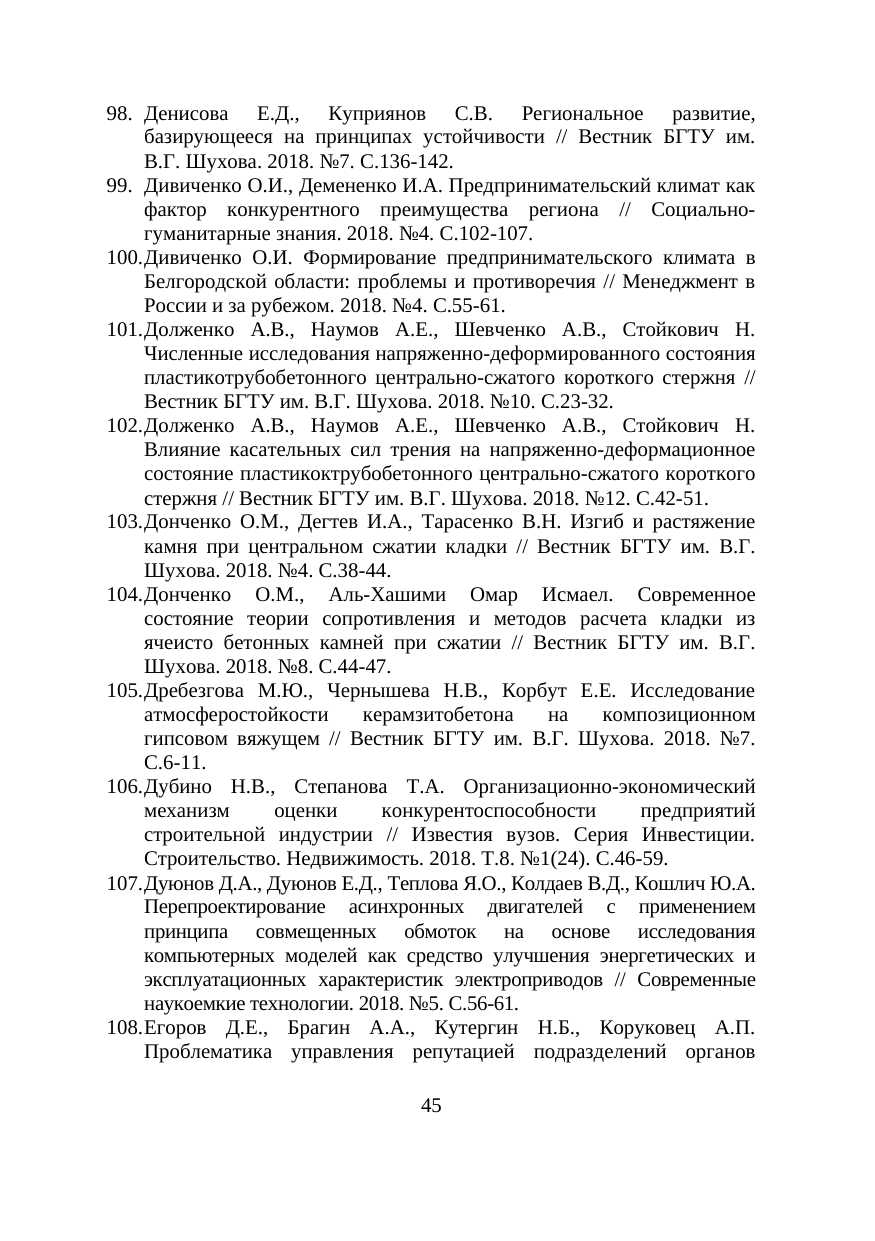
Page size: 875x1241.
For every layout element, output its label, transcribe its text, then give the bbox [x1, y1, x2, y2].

list Долженко А.В., Наумов А.Е., Шевченко А.В., Стойкович Н. Численные исследования напряженно-деформированного состояния пластикотрубобетонного центрально-сжатого короткого стержня // Вестник БГТУ им. В.Г. Шухова. 2018. №10. С.23-32. [106, 317, 756, 413]
list Дребезгова М.Ю., Чернышева Н.В., Корбут Е.Е. Исследование атмосферостойкости керамзитобетона на композиционном гипсовом вяжущем // Вестник БГТУ им. В.Г. Шухова. 2018. №7. С.6-11. [106, 678, 756, 774]
list Долженко А.В., Наумов А.Е., Шевченко А.В., Стойкович Н. Влияние касательных сил трения на напряженно-деформационное состояние пластикоктрубобетонного центрально-сжатого короткого стержня // Вестник БГТУ им. В.Г. Шухова. 2018. №12. С.42-51. [106, 413, 756, 509]
list Дубино Н.В., Степанова Т.А. Организационно-экономический механизм оценки конкурентоспособности предприятий строительной индустрии // Известия вузов. Серия Инвестиции. Строительство. Недвижимость. 2018. Т.8. №1(24). С.46-59. [106, 774, 756, 870]
list Донченко О.М., Аль-Хашими Омар Исмаел. Современное состояние теории сопротивления и методов расчета кладки из ячеисто бетонных камней при сжатии // Вестник БГТУ им. В.Г. Шухова. 2018. №8. С.44-47. [106, 582, 756, 678]
list Дуюнов Д.А., Дуюнов Е.Д., Теплова Я.О., Колдаев В.Д., Кошлич Ю.А. Перепроектирование асинхронных двигателей с применением принципа совмещенных обмоток на основе исследования компьютерных моделей как средство улучшения энергетических и эксплуатационных характеристик электроприводов // Современные наукоемкие технологии. 2018. №5. С.56-61. [106, 870, 756, 1015]
list Дивиченко О.И. Формирование предпринимательского климата в Белгородской области: проблемы и противоречия // Менеджмент в России и за рубежом. 2018. №4. С.55-61. [106, 245, 756, 317]
list Дивиченко О.И., Демененко И.А. Предпринимательский климат как фактор конкурентного преимущества региона // Социально-гуманитарные знания. 2018. №4. С.102-107. [106, 173, 756, 245]
list Денисова Е.Д., Куприянов С.В. Региональное развитие, базирующееся на принципах устойчивости // Вестник БГТУ им. В.Г. Шухова. 2018. №7. С.136-142. [106, 100, 756, 173]
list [106, 1015, 756, 1063]
list Донченко О.М., Дегтев И.А., Тарасенко В.Н. Изгиб и растяжение камня при центральном сжатии кладки // Вестник БГТУ им. В.Г. Шухова. 2018. №4. С.38-44. [106, 509, 756, 582]
